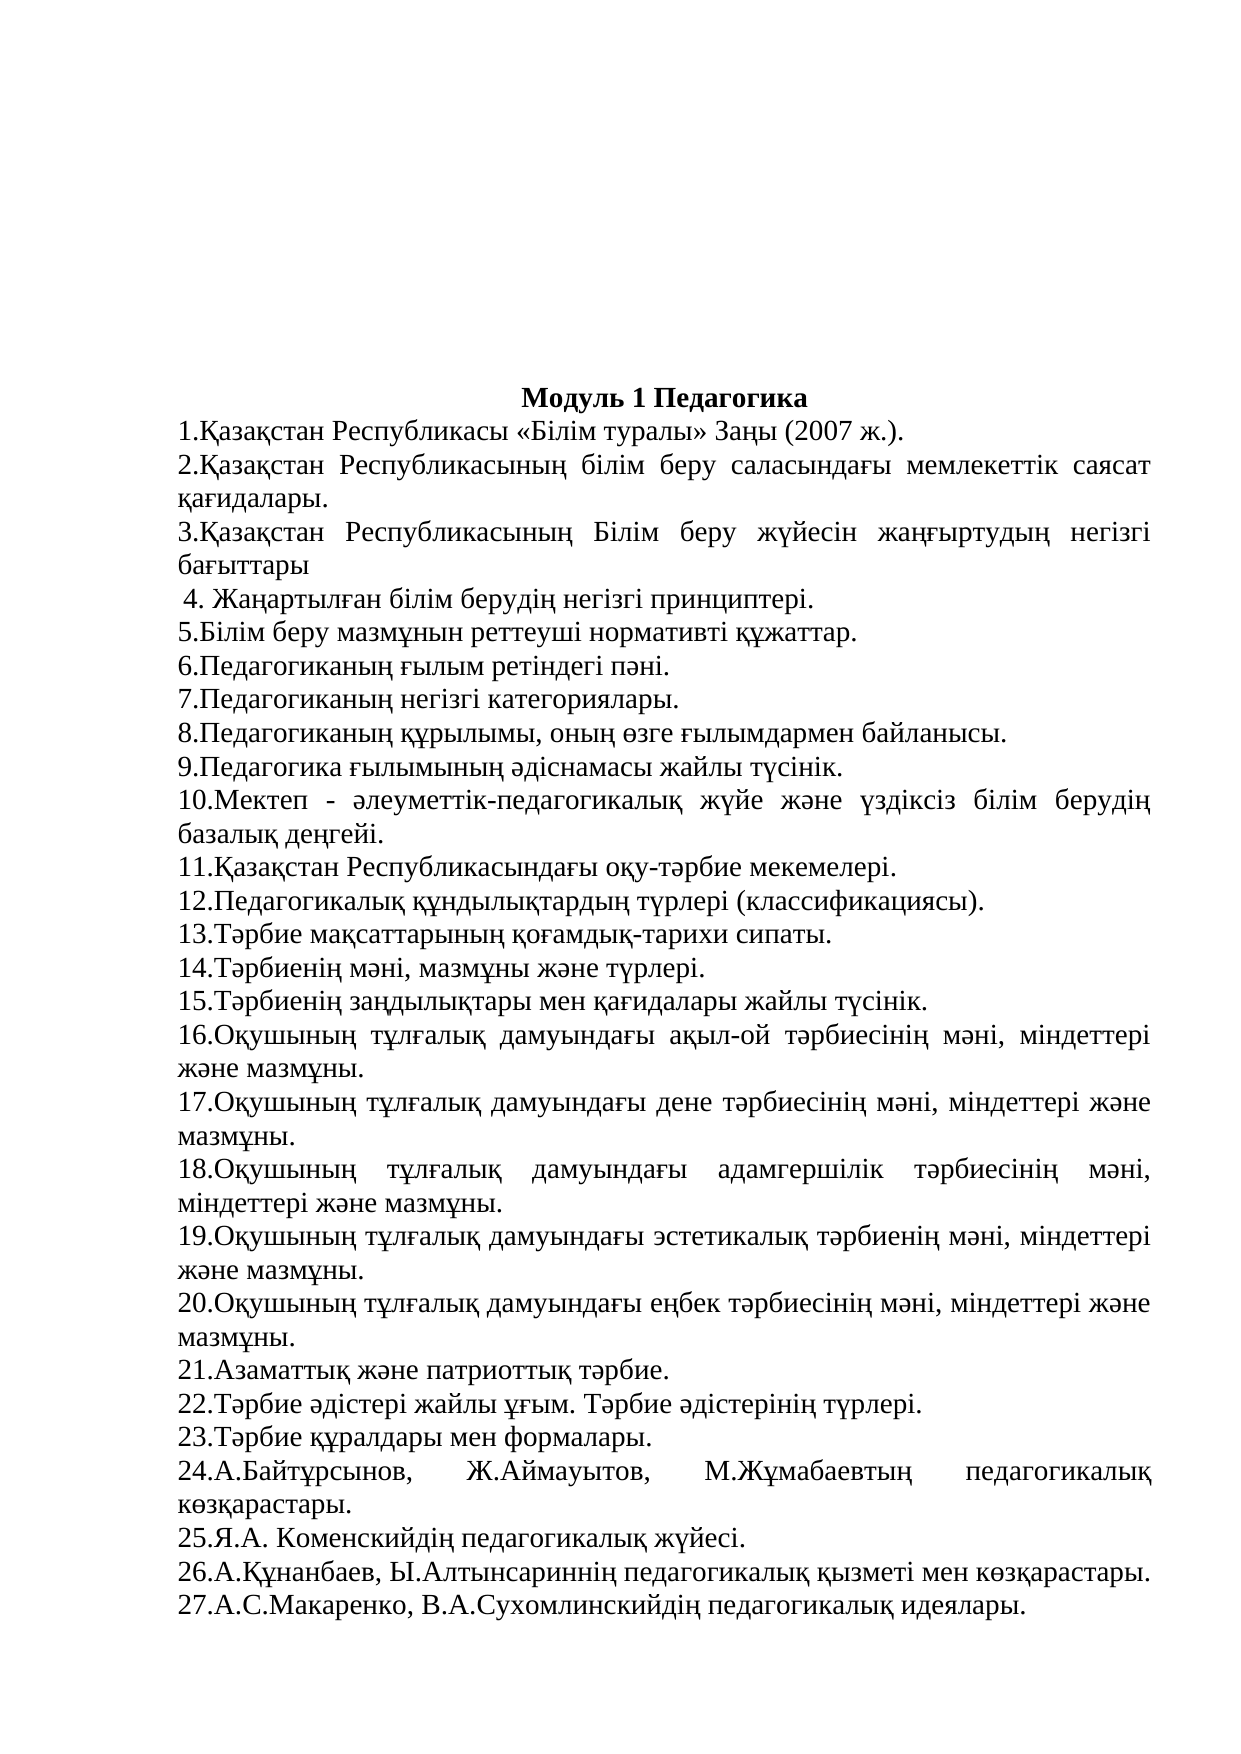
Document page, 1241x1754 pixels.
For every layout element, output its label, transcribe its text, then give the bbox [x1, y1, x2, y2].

text 14.Тәрбиенің мәні, мазмұны және түрлері. [177, 950, 1152, 983]
text 7.Педагогиканың негізгі категориялары. [177, 682, 1152, 715]
text 24.А.Байтұрсынов, Ж.Аймауытов, М.Жұмабаевтың педагогикалық көзқарастары. [177, 1453, 1152, 1520]
text 6.Педагогиканың ғылым ретіндегі пәні. [177, 648, 1152, 682]
list 4. Жаңартылған білім берудің негізгі принциптері. [183, 581, 1152, 614]
text 20.Оқушының тұлғалық дамуындағы еңбек тәрбиесінің мәні, міндеттері және мазмұны. [177, 1285, 1152, 1352]
text 17.Оқушының тұлғалық дамуындағы дене тәрбиесінің мәні, міндеттері және мазмұны. [177, 1084, 1152, 1151]
text 16.Оқушының тұлғалық дамуындағы ақыл-ой тәрбиесінің мәні, міндеттері және мазмұны. [177, 1017, 1152, 1084]
text 3.Қазақстан Республикасының Білім беру жүйесін жаңғыртудың негізгі бағыттары [177, 514, 1152, 581]
text 27.А.С.Макаренко, В.А.Сухомлинскийдің педагогикалық идеялары. [177, 1587, 1152, 1621]
text Модуль 1 Педагогика [177, 380, 1152, 413]
text 8.Педагогиканың құрылымы, оның өзге ғылымдармен байланысы. [177, 715, 1152, 749]
text 13.Тәрбие мақсаттарының қоғамдық-тарихи сипаты. [177, 916, 1152, 950]
text 1.Қазақстан Республикасы «Білім туралы» Заңы (2007 ж.). [177, 413, 1152, 447]
text 22.Тәрбие әдістері жайлы ұғым. Тәрбие әдістерінің түрлері. [177, 1386, 1152, 1419]
text 26.А.Құнанбаев, Ы.Алтынсариннің педагогикалық қызметі мен көзқарастары. [177, 1554, 1152, 1587]
text 25.Я.А. Коменскийдің педагогикалық жүйесі. [177, 1520, 1152, 1554]
text 15.Тәрбиенің заңдылықтары мен қағидалары жайлы түсінік. [177, 983, 1152, 1017]
text 12.Педагогикалық құндылықтардың түрлері (классификациясы). [177, 883, 1152, 916]
text 21.Азаматтық және патриоттық тәрбие. [177, 1352, 1152, 1386]
text 18.Оқушының тұлғалық дамуындағы адамгершілік тәрбиесінің мәні, міндеттері және мазмұны. [177, 1151, 1152, 1218]
text 9.Педагогика ғылымының әдіснамасы жайлы түсінік. [177, 749, 1152, 782]
text 23.Тәрбие құралдары мен формалары. [177, 1419, 1152, 1453]
text 19.Оқушының тұлғалық дамуындағы эстетикалық тәрбиенің мәні, міндеттері және мазмұны. [177, 1218, 1152, 1285]
text 10.Мектеп - әлеуметтік-педагогикалық жүйе және үздіксіз білім берудің базалық деңгейі. [177, 782, 1152, 849]
text 5.Білім беру мазмұнын реттеуші нормативті құжаттар. [177, 614, 1152, 648]
text 11.Қазақстан Республикасындағы оқу-тәрбие мекемелері. [177, 849, 1152, 883]
text 2.Қазақстан Республикасының білім беру саласындағы мемлекеттік саясат қағидалары. [177, 447, 1152, 514]
